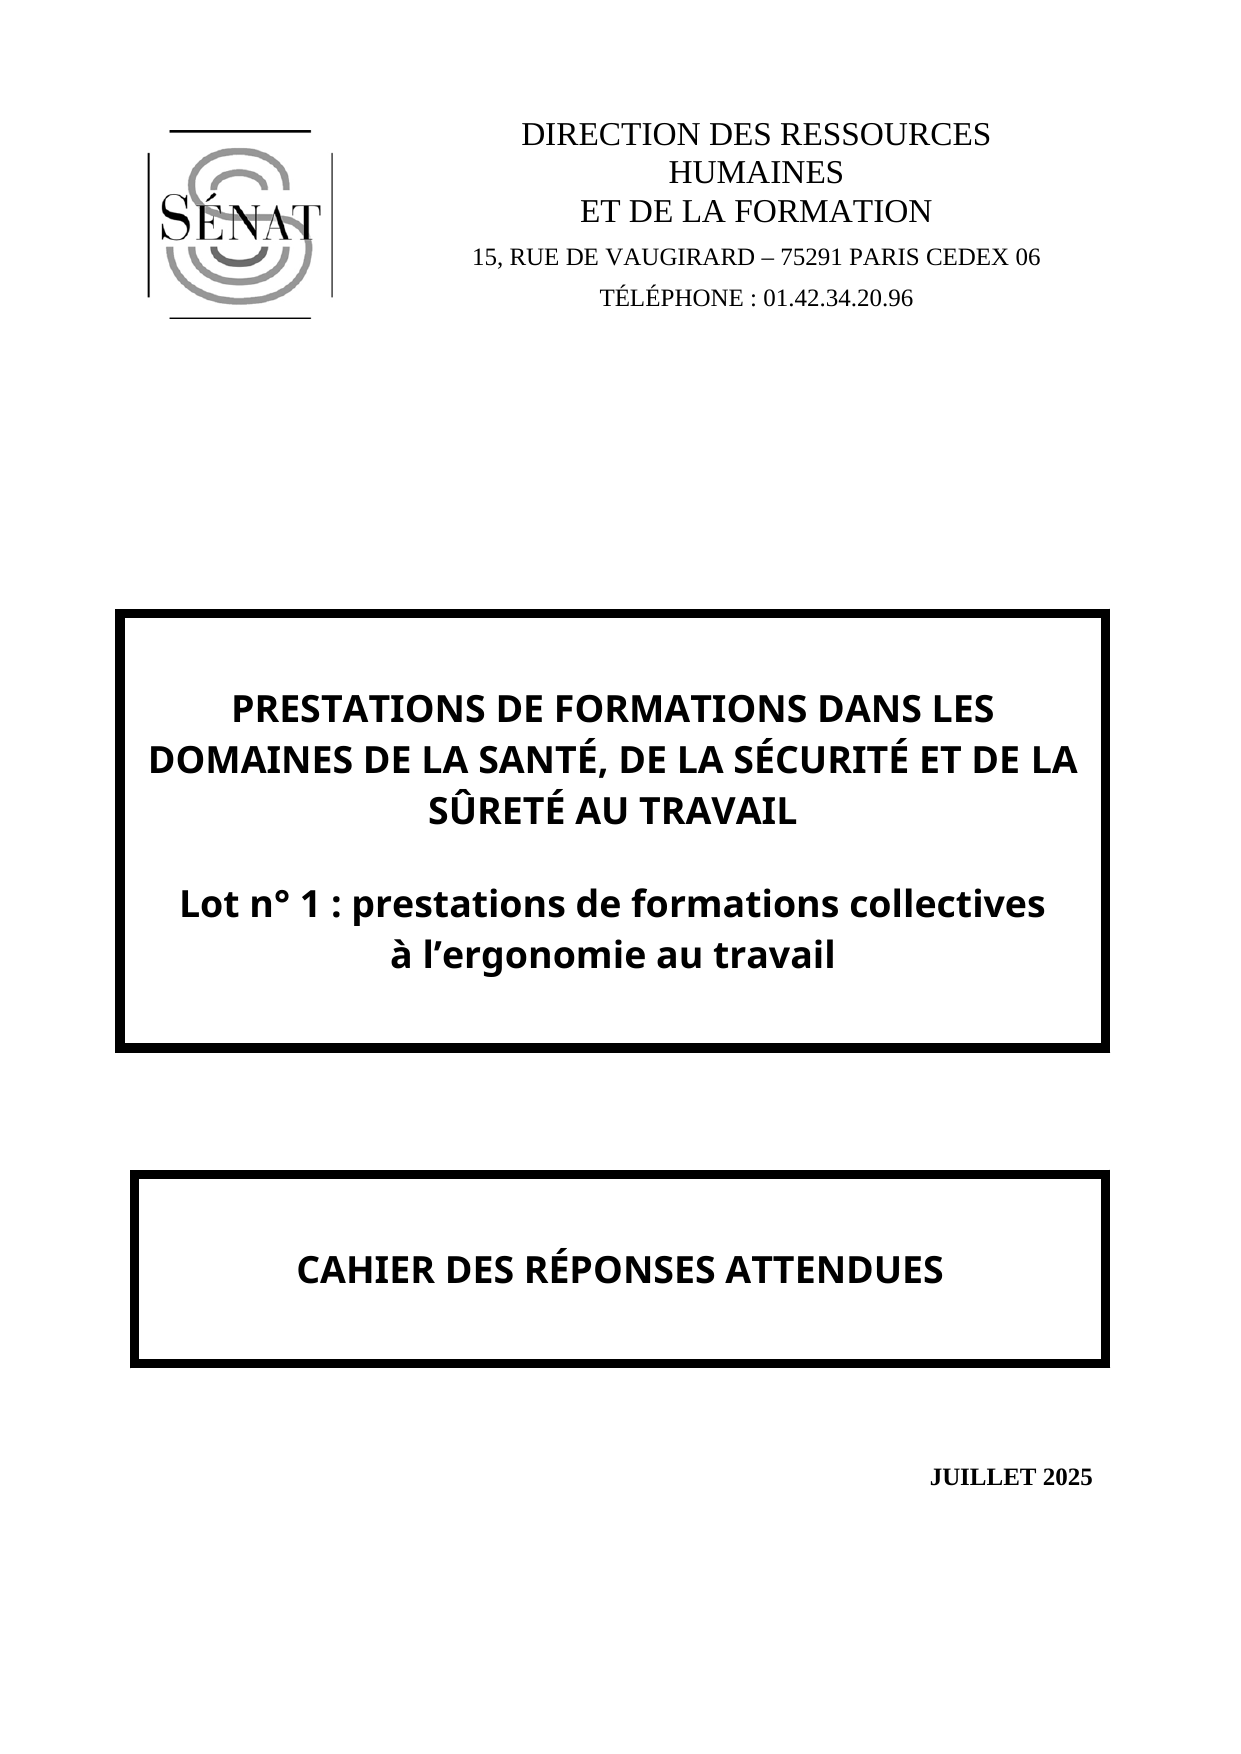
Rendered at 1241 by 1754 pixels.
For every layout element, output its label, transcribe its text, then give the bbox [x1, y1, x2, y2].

picture [147, 130, 333, 319]
text CAHIER DES RÉPONSES ATTENDUES [139, 1179, 1101, 1359]
text PRESTATIONS DE FORMATIONS DANS LES DOMAINES DE LA SANTÉ, DE LA SÉCURITÉ ET DE LA SÛRETÉ AU TRAVAIL [125, 618, 1101, 803]
text Lot n° 1 : prestations de formations collectives à l’ergonomie au travail [125, 803, 1101, 1043]
text JUILLET 2025 [148, 1462, 1093, 1491]
